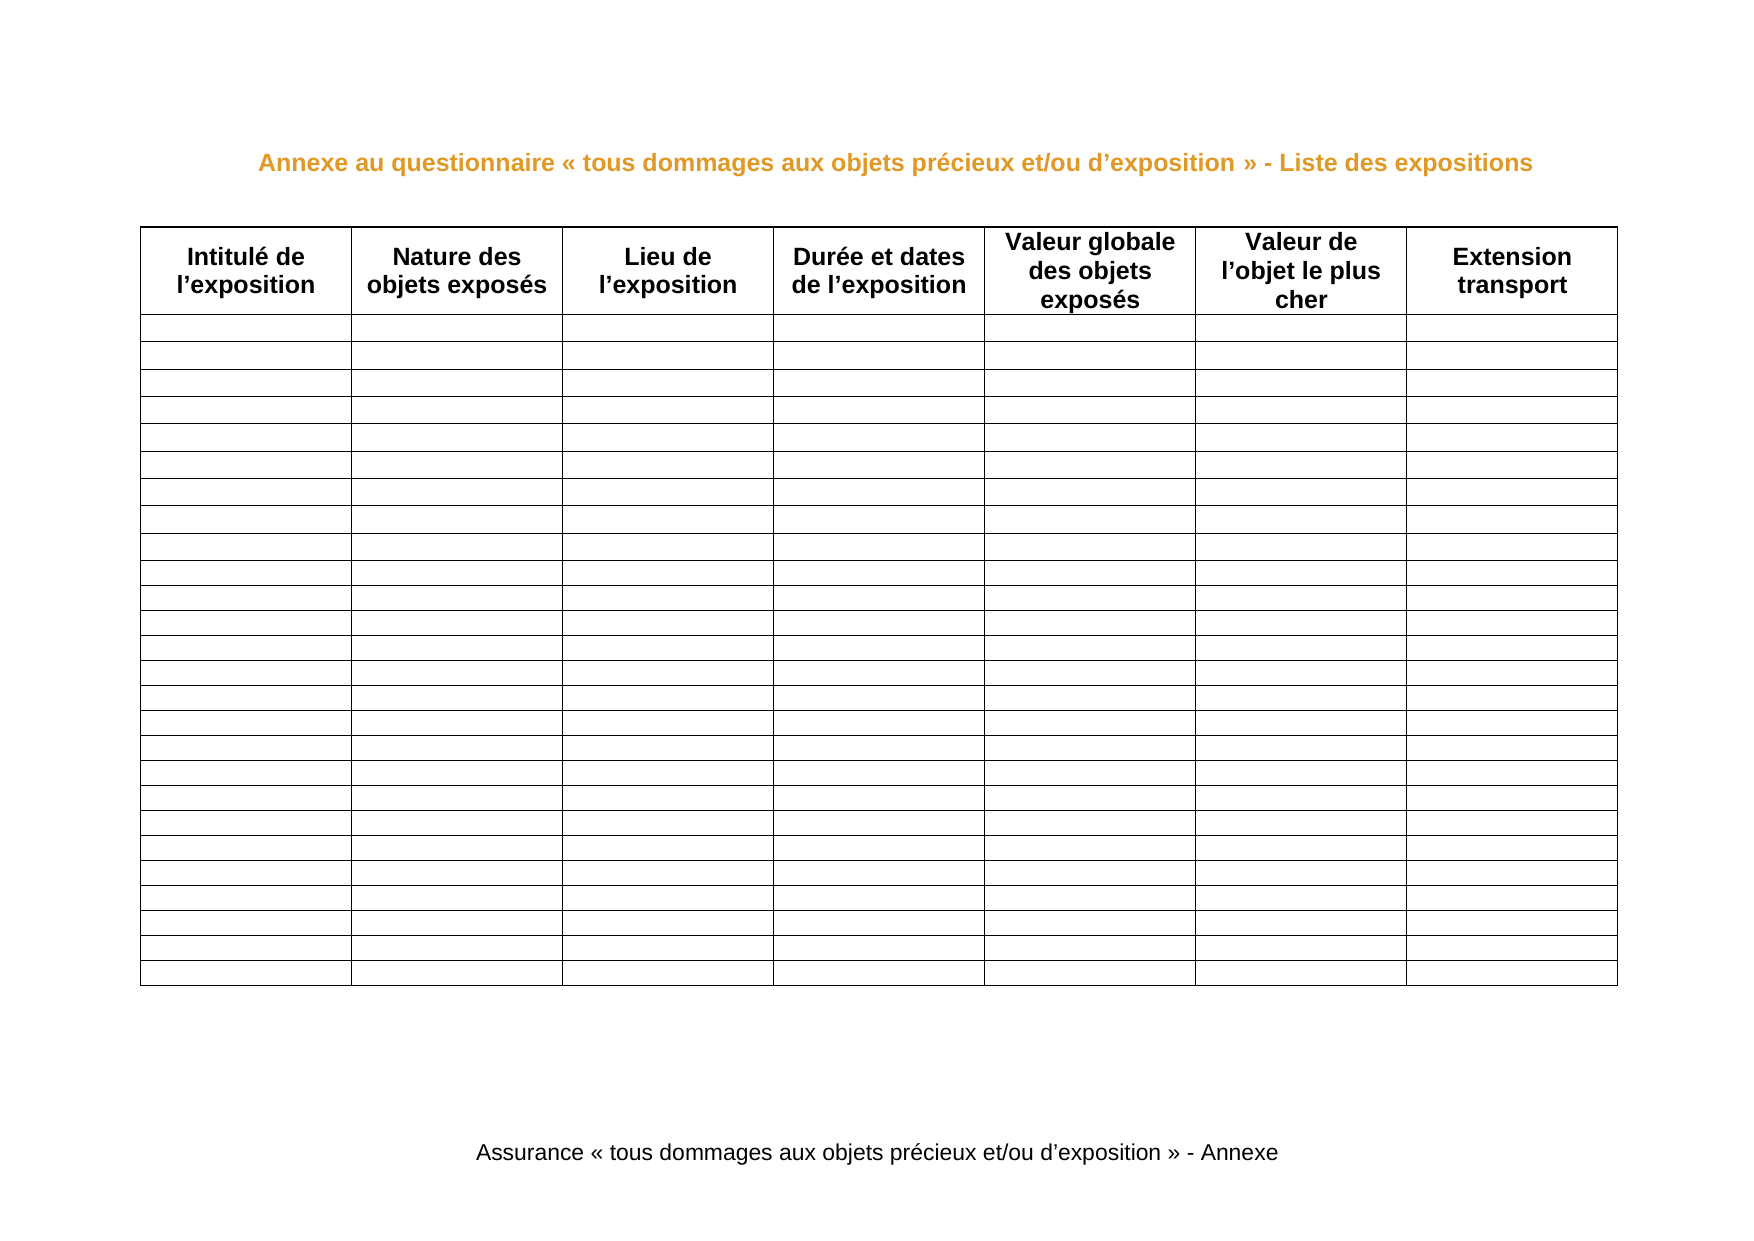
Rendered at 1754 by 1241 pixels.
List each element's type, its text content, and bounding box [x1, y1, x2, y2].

table_cell [563, 452, 773, 478]
table_cell [1407, 761, 1617, 785]
table_cell [1196, 686, 1406, 710]
table_cell [774, 534, 984, 560]
table_cell [141, 636, 351, 660]
table_cell [985, 836, 1195, 860]
text Annexe au questionnaire « tous dommages aux objets précieux et/ou d’exposition » - Liste des expositions [148, 148, 1606, 176]
table_cell [563, 479, 773, 505]
table_cell [352, 586, 562, 610]
table_cell [1196, 561, 1406, 585]
table_cell [1407, 315, 1617, 341]
table_cell [1407, 961, 1617, 985]
table_cell [141, 534, 351, 560]
table_cell [1407, 686, 1617, 710]
table_cell [352, 561, 562, 585]
table_cell [1407, 506, 1617, 533]
table_cell [1196, 342, 1406, 368]
table_cell [141, 506, 351, 533]
table_cell [563, 836, 773, 860]
table_cell [563, 861, 773, 885]
table_cell [985, 661, 1195, 685]
table_cell [141, 711, 351, 735]
table_cell [985, 936, 1195, 960]
table_cell [563, 886, 773, 910]
table_cell [563, 586, 773, 610]
table_cell [985, 315, 1195, 341]
table_cell [985, 452, 1195, 478]
table_cell [1196, 586, 1406, 610]
table_cell [774, 636, 984, 660]
table_cell [352, 686, 562, 710]
table_cell [774, 686, 984, 710]
table_cell [352, 861, 562, 885]
table_cell [563, 611, 773, 635]
table_cell [141, 611, 351, 635]
table_cell [774, 811, 984, 835]
table_cell [774, 861, 984, 885]
table_cell [141, 836, 351, 860]
table_cell [774, 786, 984, 810]
table_cell [1196, 911, 1406, 935]
table_cell [563, 315, 773, 341]
table_cell [352, 811, 562, 835]
table_cell [1407, 911, 1617, 935]
table_cell [985, 811, 1195, 835]
table_cell [985, 534, 1195, 560]
table_cell [563, 370, 773, 396]
table_cell [1196, 786, 1406, 810]
table_cell [563, 561, 773, 585]
table_cell [1196, 811, 1406, 835]
table_cell [563, 936, 773, 960]
table_cell [774, 836, 984, 860]
table_cell [141, 786, 351, 810]
table_cell [985, 861, 1195, 885]
table_cell [774, 452, 984, 478]
table_cell [774, 342, 984, 368]
table_cell [985, 342, 1195, 368]
table_cell [563, 811, 773, 835]
table_header Extension transport [1407, 228, 1617, 314]
table_cell [1407, 886, 1617, 910]
table_cell [1407, 397, 1617, 423]
table_cell [1407, 836, 1617, 860]
table_cell [1196, 836, 1406, 860]
table_cell [352, 761, 562, 785]
table_cell [774, 961, 984, 985]
table_cell [141, 315, 351, 341]
table_cell [352, 397, 562, 423]
table_cell [774, 506, 984, 533]
table_cell [352, 736, 562, 760]
table_cell [141, 736, 351, 760]
table_cell [985, 370, 1195, 396]
table_cell [985, 586, 1195, 610]
table_cell [141, 479, 351, 505]
table_cell [1407, 736, 1617, 760]
table_cell [1196, 452, 1406, 478]
table_cell [563, 661, 773, 685]
table_cell [1196, 506, 1406, 533]
table_cell [774, 911, 984, 935]
table_cell [1196, 936, 1406, 960]
table_cell [1196, 611, 1406, 635]
table_cell [563, 961, 773, 985]
table_cell [985, 397, 1195, 423]
table_cell [352, 452, 562, 478]
table_cell [774, 736, 984, 760]
table_cell [774, 424, 984, 451]
table_cell [352, 911, 562, 935]
table_cell [985, 961, 1195, 985]
table_cell [1196, 861, 1406, 885]
table_cell [563, 911, 773, 935]
table_cell [1407, 711, 1617, 735]
table_cell [1196, 424, 1406, 451]
table_cell [563, 397, 773, 423]
table_cell [985, 479, 1195, 505]
table_cell [352, 786, 562, 810]
table_cell [1407, 811, 1617, 835]
table_cell [985, 711, 1195, 735]
table_cell [141, 911, 351, 935]
table_cell [774, 661, 984, 685]
table_cell [1407, 611, 1617, 635]
table_cell [141, 686, 351, 710]
table_header Nature des objets exposés [352, 228, 562, 314]
table_cell [352, 961, 562, 985]
table_cell [141, 397, 351, 423]
table_cell [563, 534, 773, 560]
table_cell [1407, 861, 1617, 885]
table_cell [774, 611, 984, 635]
table_header Durée et dates de l’exposition [774, 228, 984, 314]
table_cell [1196, 711, 1406, 735]
table_cell [352, 611, 562, 635]
table_cell [1196, 761, 1406, 785]
table_cell [985, 886, 1195, 910]
table_cell [1196, 370, 1406, 396]
table_cell [563, 736, 773, 760]
table_cell [774, 936, 984, 960]
table_cell [141, 661, 351, 685]
table_cell [141, 886, 351, 910]
table_cell [1196, 886, 1406, 910]
table_cell [1196, 534, 1406, 560]
table_cell [774, 886, 984, 910]
table_cell [352, 315, 562, 341]
table_cell [985, 561, 1195, 585]
table_header Valeur de l’objet le plus cher [1196, 228, 1406, 314]
table_cell [774, 397, 984, 423]
table_cell [352, 479, 562, 505]
table_cell [1407, 586, 1617, 610]
table_cell [1407, 661, 1617, 685]
table_cell [352, 636, 562, 660]
table_cell [985, 506, 1195, 533]
table_cell [985, 686, 1195, 710]
table_cell [352, 342, 562, 368]
table_cell [141, 561, 351, 585]
table_header Intitulé de l’exposition [141, 228, 351, 314]
table_cell [1196, 315, 1406, 341]
table_cell [563, 342, 773, 368]
table_cell [563, 636, 773, 660]
table_cell [1196, 397, 1406, 423]
table_cell [1407, 786, 1617, 810]
table_cell [985, 611, 1195, 635]
table_header Lieu de l’exposition [563, 228, 773, 314]
table_cell [352, 506, 562, 533]
table_cell [1407, 424, 1617, 451]
table_cell [1196, 479, 1406, 505]
table_cell [1407, 636, 1617, 660]
table_cell [1407, 452, 1617, 478]
table_cell [985, 424, 1195, 451]
table_cell [563, 711, 773, 735]
table_cell [352, 661, 562, 685]
table_cell [563, 761, 773, 785]
table_cell [141, 370, 351, 396]
table_cell [563, 424, 773, 451]
table_header Valeur globale des objets exposés [985, 228, 1195, 314]
table_cell [774, 561, 984, 585]
table_cell [563, 506, 773, 533]
table_cell [141, 424, 351, 451]
table_cell [1196, 736, 1406, 760]
table_cell [774, 586, 984, 610]
table_cell [774, 711, 984, 735]
table_cell [141, 861, 351, 885]
table_cell [352, 534, 562, 560]
table_cell [774, 315, 984, 341]
table_cell [774, 761, 984, 785]
table_cell [141, 342, 351, 368]
table_cell [352, 424, 562, 451]
table_cell [1407, 936, 1617, 960]
table_cell [774, 479, 984, 505]
table_cell [352, 886, 562, 910]
table_cell [1196, 661, 1406, 685]
table_cell [141, 811, 351, 835]
table_cell [1407, 479, 1617, 505]
table_cell [1407, 370, 1617, 396]
table_cell [1407, 534, 1617, 560]
table_cell [141, 936, 351, 960]
table_cell [352, 370, 562, 396]
table_cell [563, 786, 773, 810]
table_cell [1407, 561, 1617, 585]
table_cell [352, 711, 562, 735]
table_cell [985, 636, 1195, 660]
table_cell [141, 761, 351, 785]
table_cell [352, 936, 562, 960]
table_cell [985, 736, 1195, 760]
table_cell [141, 586, 351, 610]
table_cell [1196, 961, 1406, 985]
table_cell [985, 761, 1195, 785]
table_cell [141, 452, 351, 478]
table_cell [985, 786, 1195, 810]
table_cell [985, 911, 1195, 935]
table_cell [141, 961, 351, 985]
table_cell [563, 686, 773, 710]
table_cell [1196, 636, 1406, 660]
table_cell [1407, 342, 1617, 368]
table_cell [774, 370, 984, 396]
table_cell [352, 836, 562, 860]
